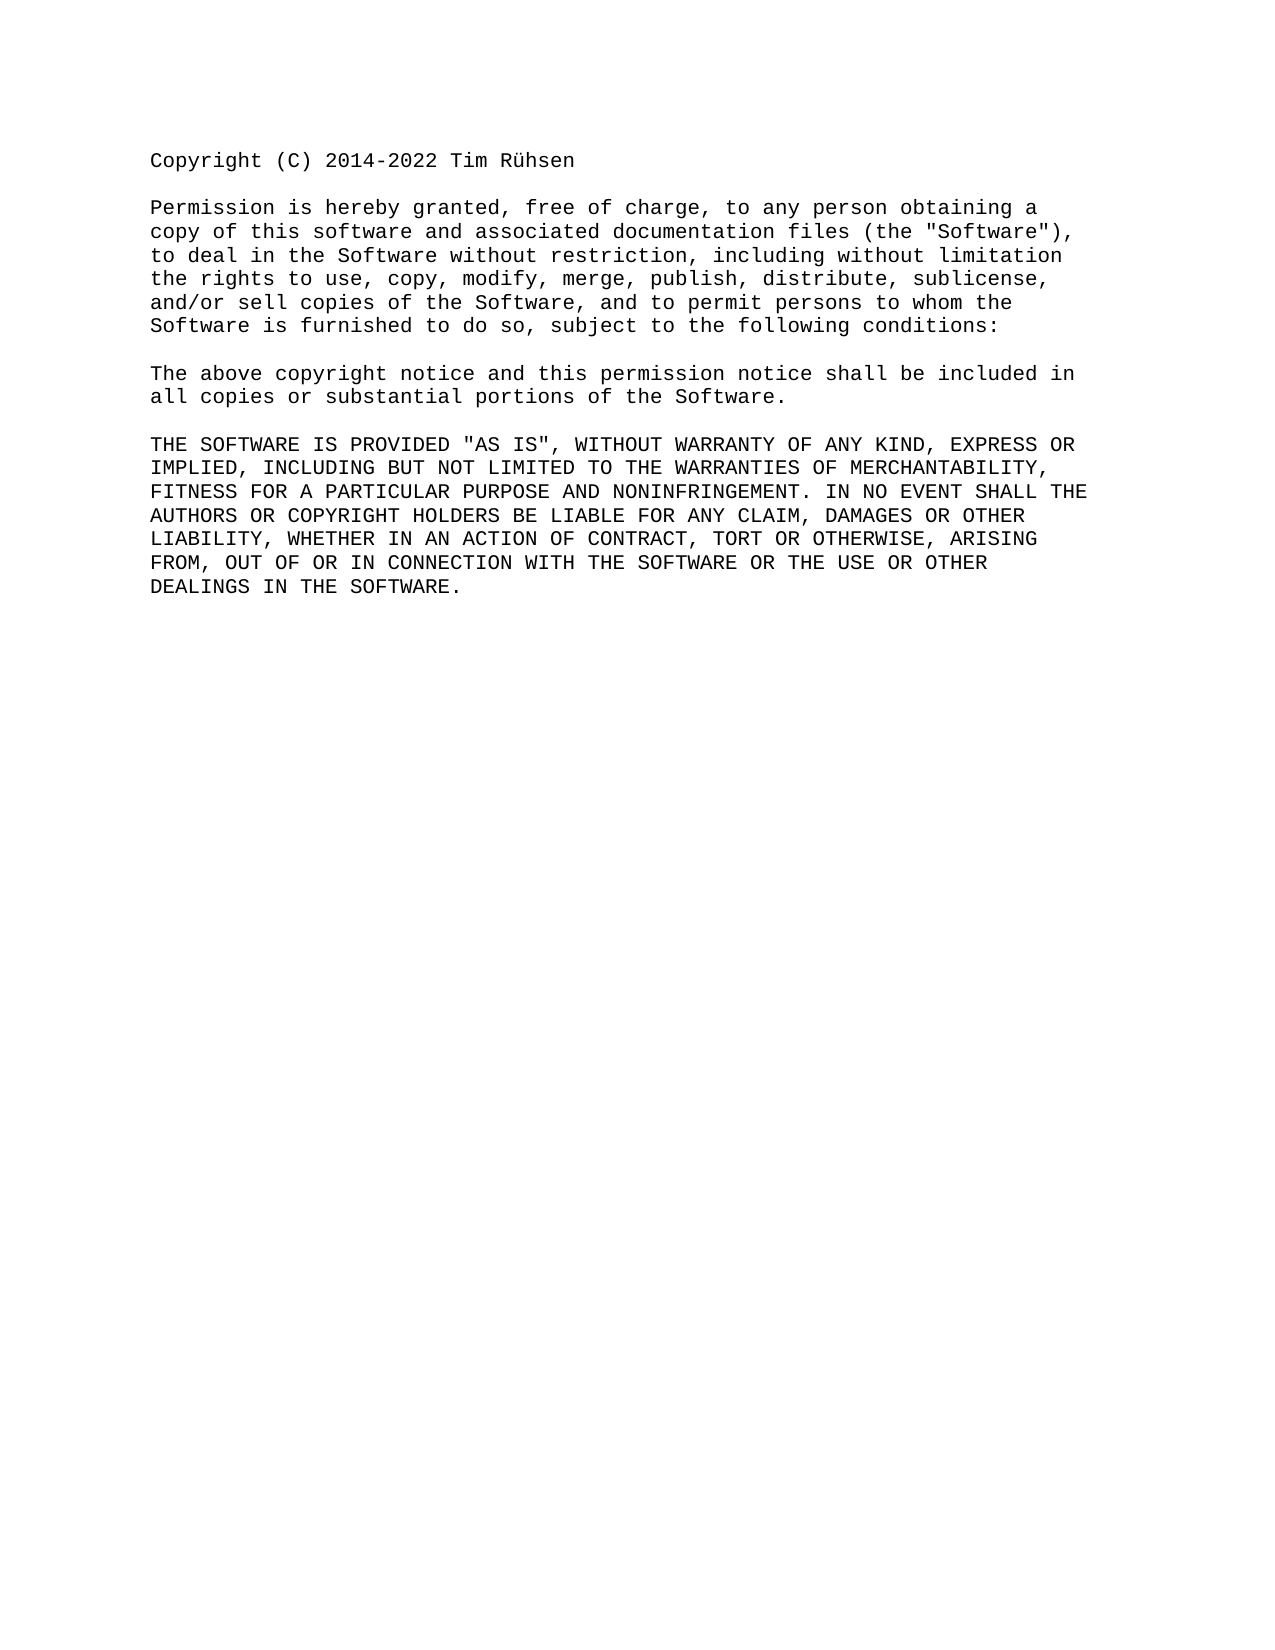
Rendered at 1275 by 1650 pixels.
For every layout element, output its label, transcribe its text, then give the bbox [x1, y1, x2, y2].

text DEALINGS IN THE SOFTWARE. [150, 576, 1125, 599]
text and/or sell copies of the Software, and to permit persons to whom the [150, 292, 1125, 316]
text FROM, OUT OF OR IN CONNECTION WITH THE SOFTWARE OR THE USE OR OTHER [150, 552, 1125, 576]
text FITNESS FOR A PARTICULAR PURPOSE AND NONINFRINGEMENT. IN NO EVENT SHALL THE [150, 481, 1125, 505]
text to deal in the Software without restriction, including without limitation [150, 244, 1125, 268]
text THE SOFTWARE IS PROVIDED "AS IS", WITHOUT WARRANTY OF ANY KIND, EXPRESS OR [150, 434, 1125, 457]
text all copies or substantial portions of the Software. [150, 386, 1125, 410]
text LIABILITY, WHETHER IN AN ACTION OF CONTRACT, TORT OR OTHERWISE, ARISING [150, 528, 1125, 552]
text Software is furnished to do so, subject to the following conditions: [150, 316, 1125, 339]
text the rights to use, copy, modify, merge, publish, distribute, sublicense, [150, 268, 1125, 292]
text Copyright (C) 2014-2022 Tim Rühsen [150, 150, 1125, 174]
text Permission is hereby granted, free of charge, to any person obtaining a [150, 197, 1125, 221]
text The above copyright notice and this permission notice shall be included in [150, 363, 1125, 386]
text IMPLIED, INCLUDING BUT NOT LIMITED TO THE WARRANTIES OF MERCHANTABILITY, [150, 457, 1125, 481]
text copy of this software and associated documentation files (the "Software"), [150, 221, 1125, 244]
text AUTHORS OR COPYRIGHT HOLDERS BE LIABLE FOR ANY CLAIM, DAMAGES OR OTHER [150, 505, 1125, 528]
